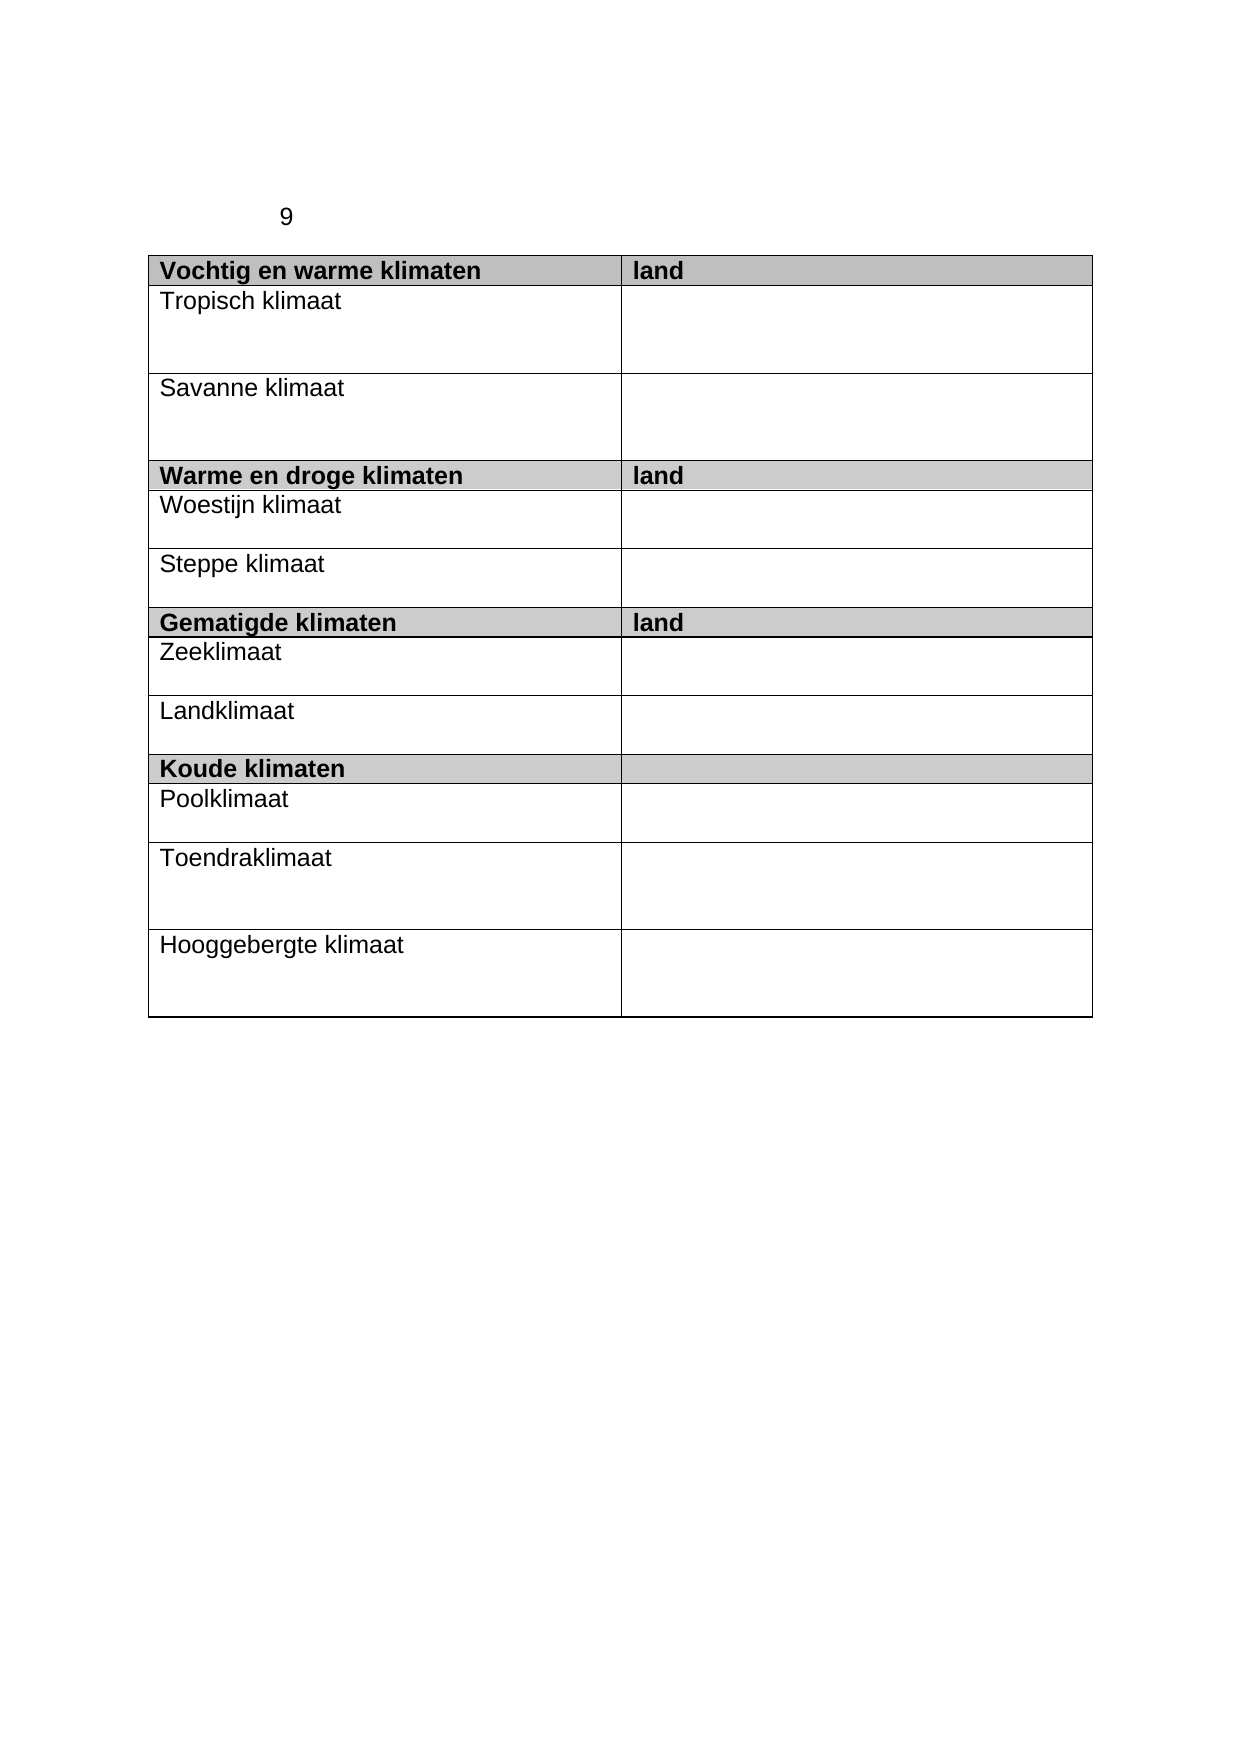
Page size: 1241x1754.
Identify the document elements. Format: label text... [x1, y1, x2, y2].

table_cell Gematigde klimaten [149, 608, 621, 636]
table_cell [622, 784, 1092, 842]
table_cell Savanne klimaat [149, 374, 621, 460]
table_cell [622, 696, 1092, 753]
table_cell Toendraklimaat [149, 843, 621, 929]
table_cell Poolklimaat [149, 784, 621, 842]
table_cell Warme en droge klimaten [149, 461, 621, 489]
table_header Vochtig en warme klimaten [149, 256, 621, 285]
table_header land [622, 256, 1092, 285]
table_cell Koude klimaten [149, 755, 621, 783]
text 9 [148, 201, 1093, 230]
table_cell [622, 930, 1092, 1016]
table_cell Zeeklimaat [149, 638, 621, 695]
table_cell Hooggebergte klimaat [149, 930, 621, 1016]
table_cell land [622, 608, 1092, 636]
table_cell [622, 638, 1092, 695]
table_cell Tropisch klimaat [149, 286, 621, 372]
table_cell [622, 755, 1092, 783]
table_cell land [622, 461, 1092, 489]
table_cell [622, 286, 1092, 372]
table_cell [622, 491, 1092, 548]
table_cell [622, 843, 1092, 929]
table_cell [622, 549, 1092, 607]
table_cell [622, 374, 1092, 460]
table_cell Steppe klimaat [149, 549, 621, 607]
table_cell Woestijn klimaat [149, 491, 621, 548]
table_cell Landklimaat [149, 696, 621, 753]
